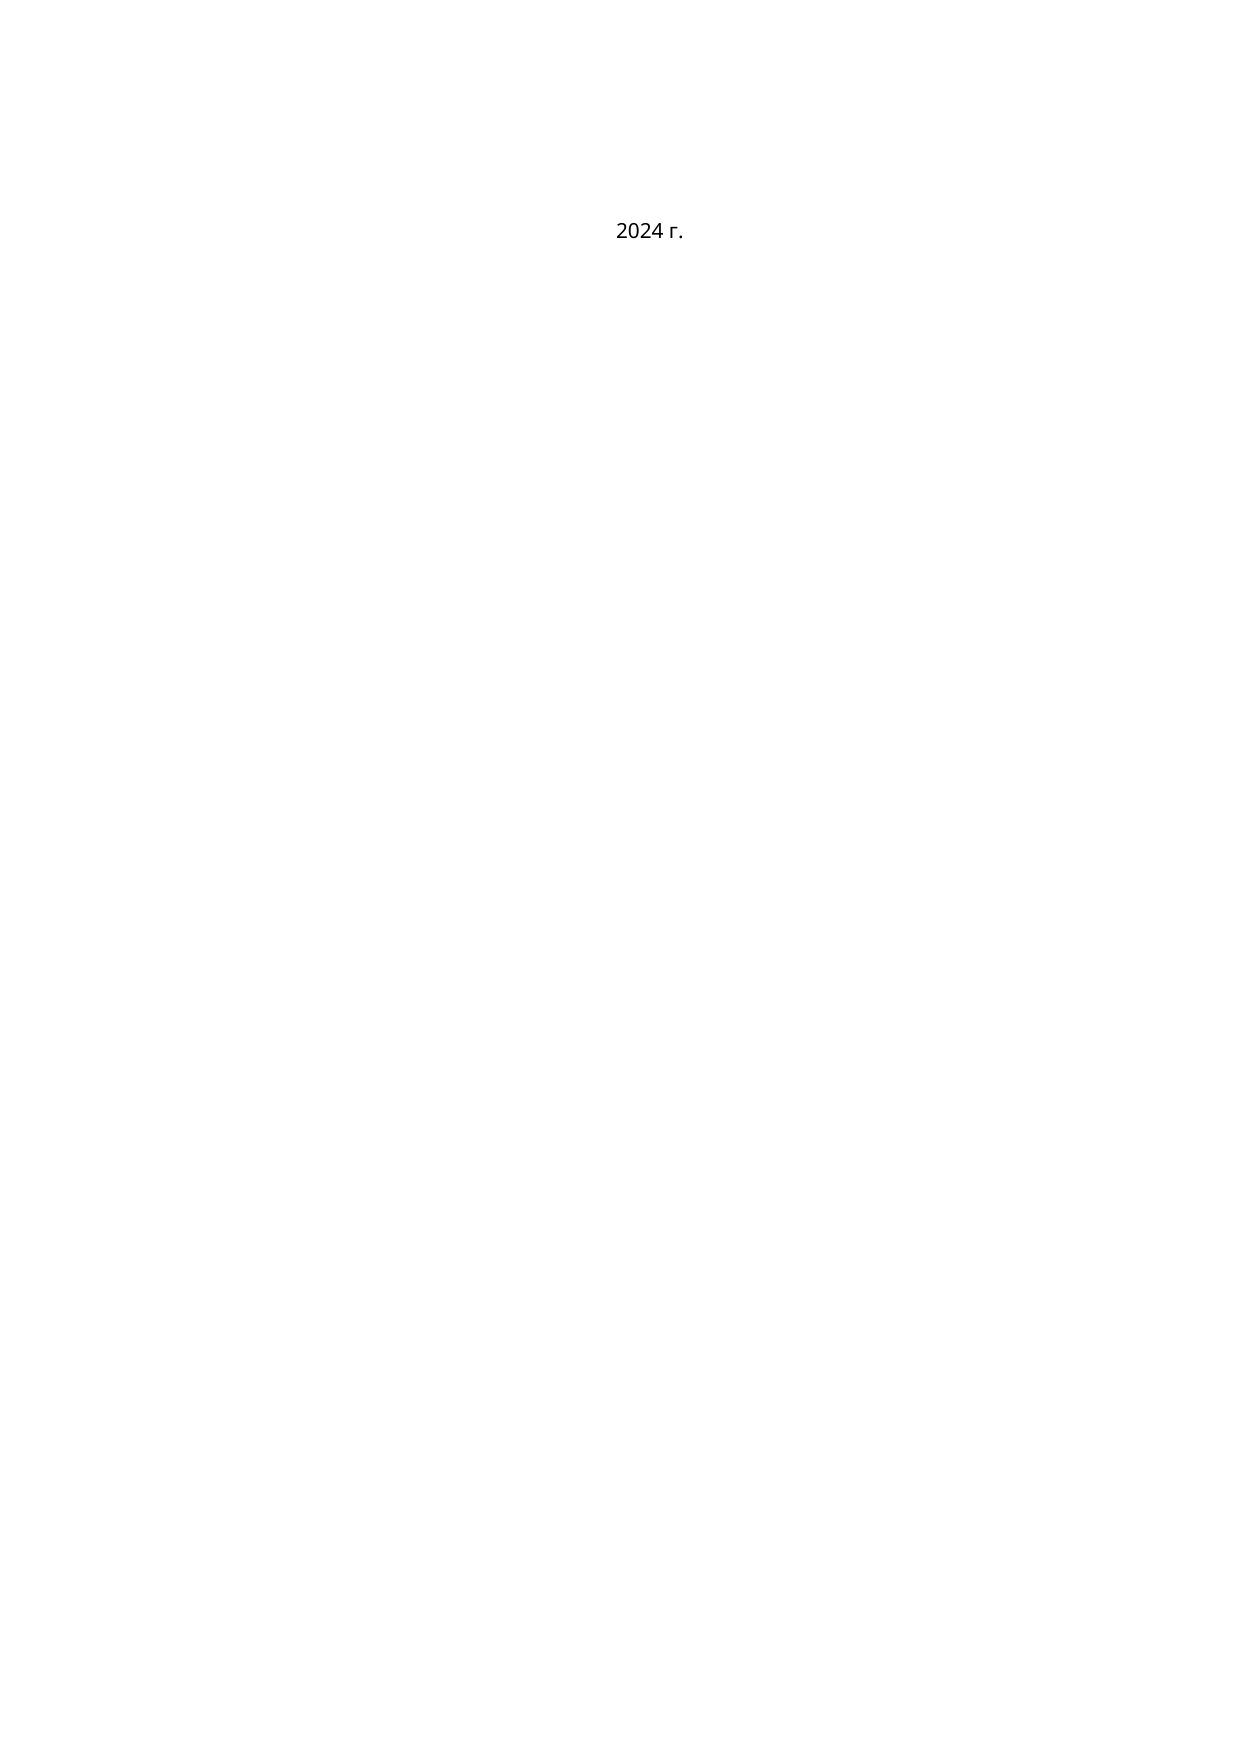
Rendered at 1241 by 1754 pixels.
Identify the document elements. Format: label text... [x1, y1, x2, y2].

text 2024 г. [118, 216, 1181, 244]
